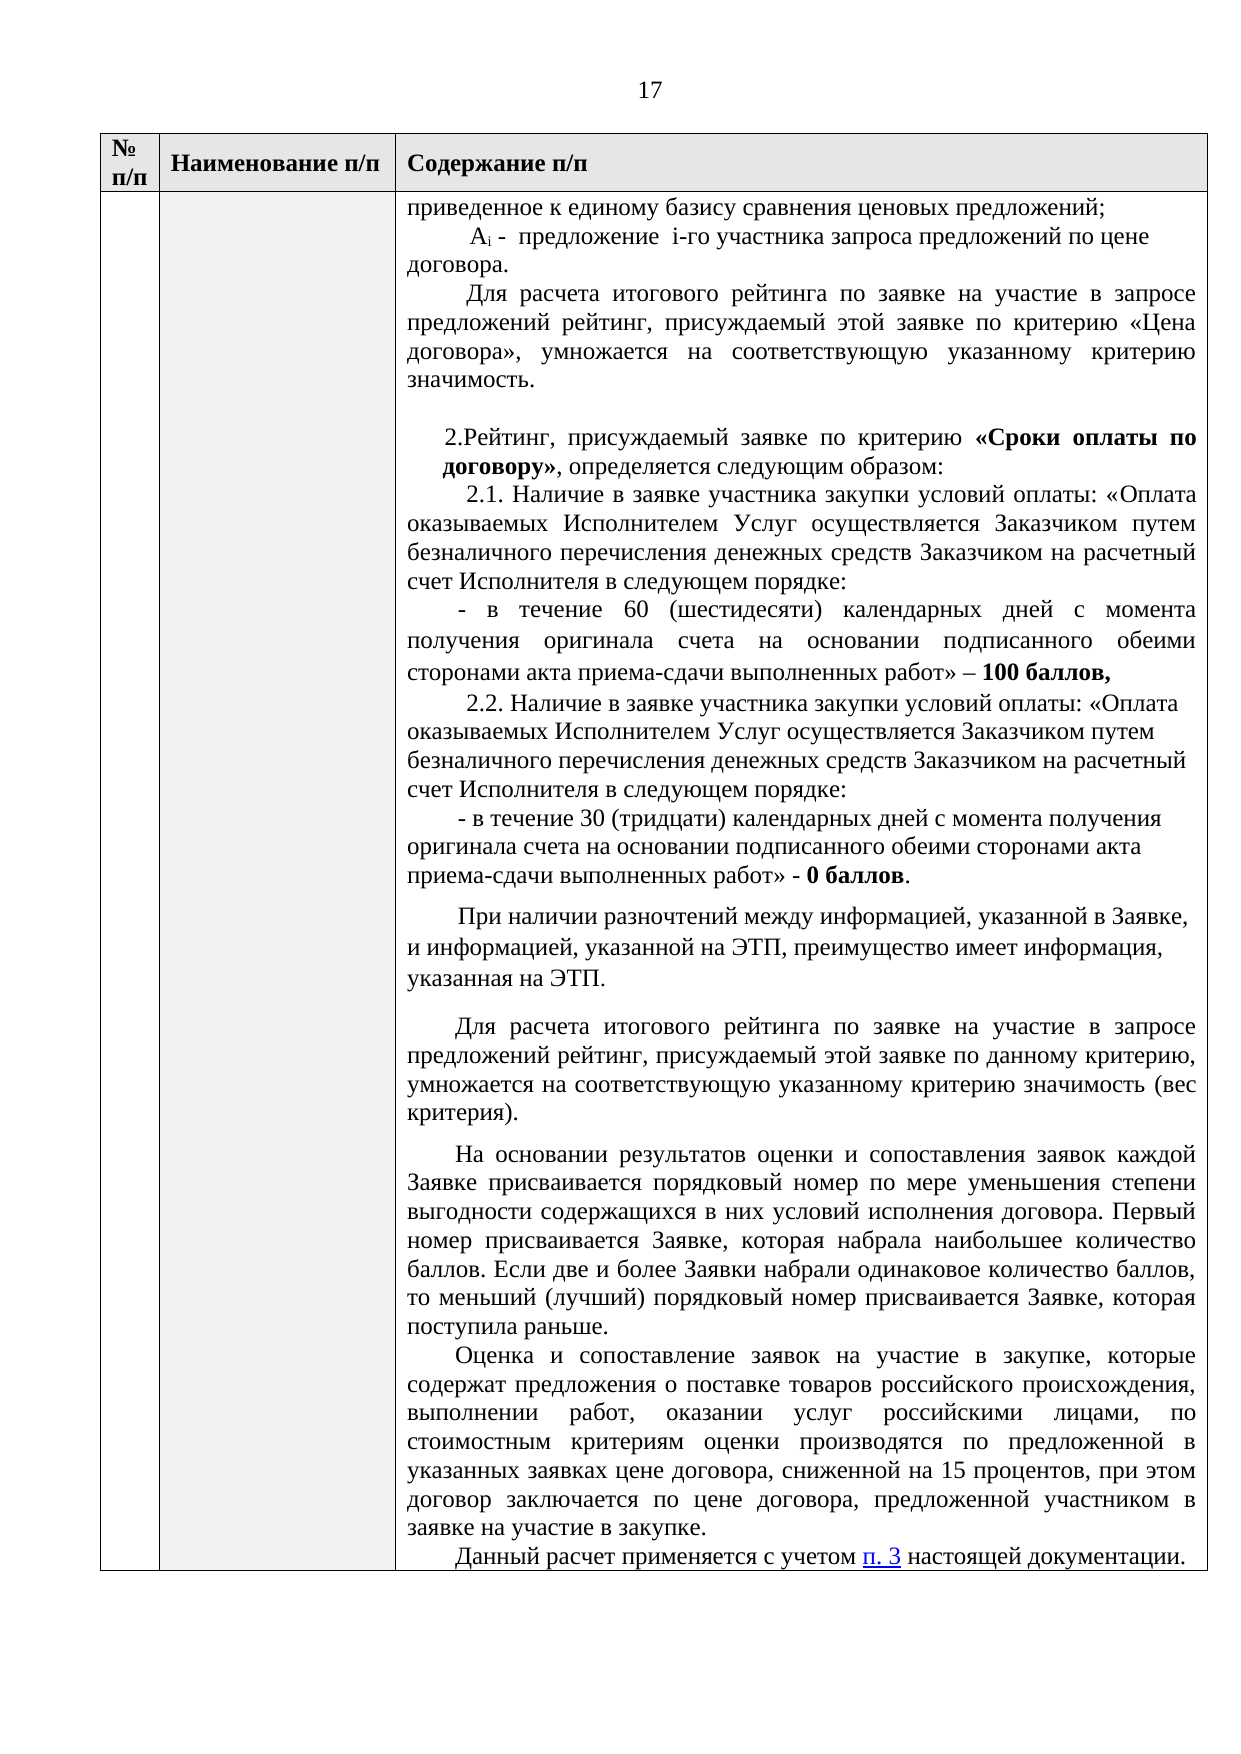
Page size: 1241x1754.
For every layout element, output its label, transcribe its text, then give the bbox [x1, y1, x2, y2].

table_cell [160, 192, 395, 1570]
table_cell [396, 192, 1207, 1570]
table_header № п/п [101, 134, 159, 191]
table_header Наименование п/п [160, 134, 395, 191]
table_cell [101, 192, 159, 1570]
table_header Содержание п/п [396, 134, 1207, 191]
